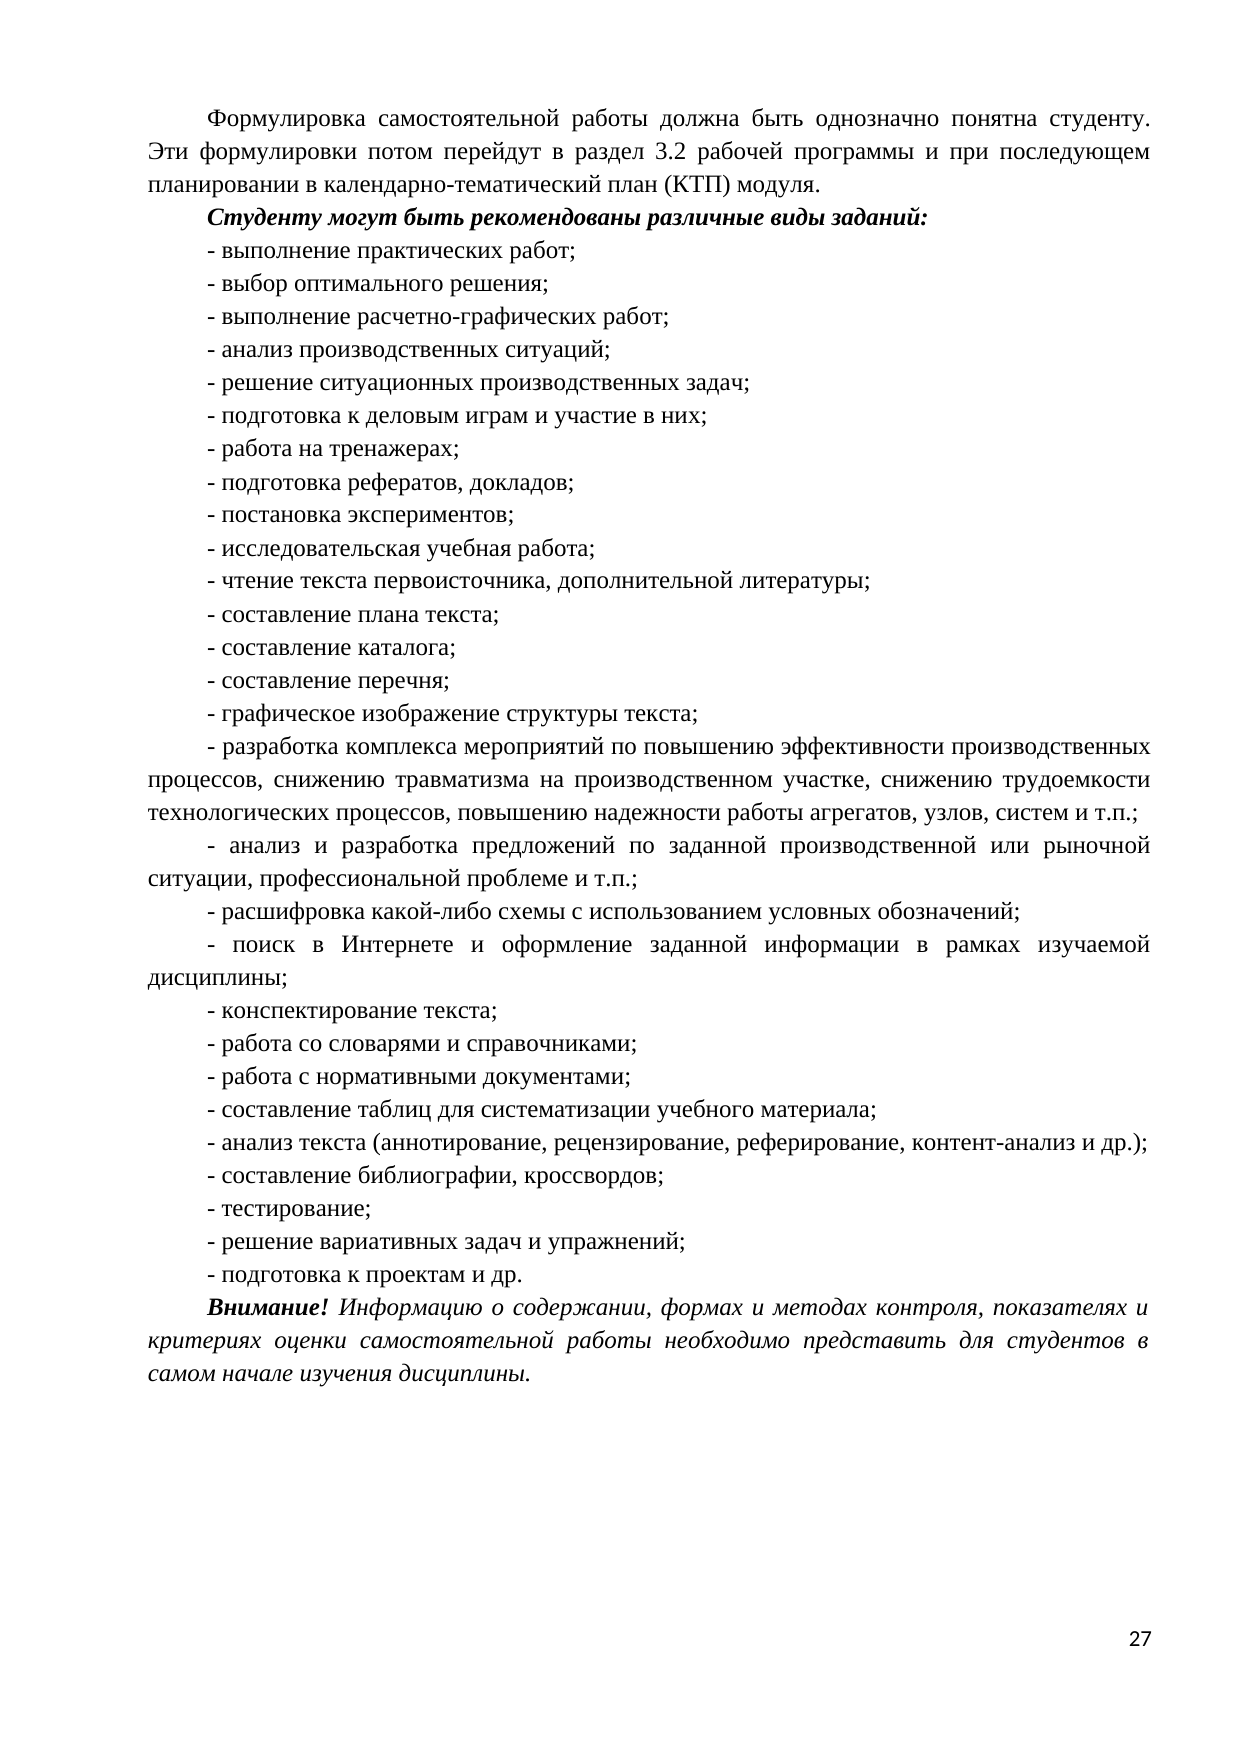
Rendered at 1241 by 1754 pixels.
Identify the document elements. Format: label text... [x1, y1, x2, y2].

text - решение ситуационных производственных задач; [148, 367, 1152, 396]
text - анализ и разработка предложений по заданной производственной или рыночной ситуации, профессиональной проблеме и т.п.; [148, 830, 1152, 892]
text Внимание! Информацию о содержании, формах и методах контроля, показателях и критериях оценки самостоятельной работы необходимо представить для студентов в самом начале изучения дисциплины. [148, 1292, 1152, 1387]
text - подготовка к деловым играм и участие в них; [148, 401, 1152, 429]
text - подготовка рефератов, докладов; [148, 467, 1152, 495]
text - чтение текста первоисточника, дополнительной литературы; [148, 566, 1152, 594]
text - подготовка к проектам и др. [148, 1259, 1152, 1288]
text - составление каталога; [148, 632, 1152, 660]
text - анализ производственных ситуаций; [148, 334, 1152, 363]
text - исследовательская учебная работа; [148, 533, 1152, 561]
text Формулировка самостоятельной работы должна быть однозначно понятна студенту. Эти формулировки потом перейдут в раздел 3.2 рабочей программы и при последующем планировании в календарно-тематический план (КТП) модуля. [148, 103, 1152, 198]
text Студенту могут быть рекомендованы различные виды заданий: [148, 202, 1152, 231]
text - выполнение расчетно-графических работ; [148, 301, 1152, 330]
text - составление плана текста; [148, 599, 1152, 627]
text - составление таблиц для систематизации учебного материала; [148, 1094, 1152, 1123]
text - поиск в Интернете и оформление заданной информации в рамках изучаемой дисциплины; [148, 929, 1152, 991]
text - анализ текста (аннотирование, рецензирование, реферирование, контент-анализ и др.); [148, 1127, 1152, 1156]
text - выбор оптимального решения; [148, 268, 1152, 297]
text - составление перечня; [148, 665, 1152, 693]
text - расшифровка какой-либо схемы с использованием условных обозначений; [148, 896, 1152, 924]
text - составление библиографии, кроссвордов; [148, 1160, 1152, 1189]
text - постановка экспериментов; [148, 499, 1152, 528]
text - конспектирование текста; [148, 995, 1152, 1024]
text - работа на тренажерах; [148, 433, 1152, 462]
text - тестирование; [148, 1193, 1152, 1222]
text - работа с нормативными документами; [148, 1061, 1152, 1090]
text - графическое изображение структуры текста; [148, 698, 1152, 726]
text - решение вариативных задач и упражнений; [148, 1226, 1152, 1255]
text - выполнение практических работ; [148, 235, 1152, 264]
text - работа со словарями и справочниками; [148, 1028, 1152, 1057]
text - разработка комплекса мероприятий по повышению эффективности производственных процессов, снижению травматизма на производственном участке, снижению трудоемкости технологических процессов, повышению надежности работы агрегатов, узлов, систем и т.п.; [148, 731, 1152, 826]
